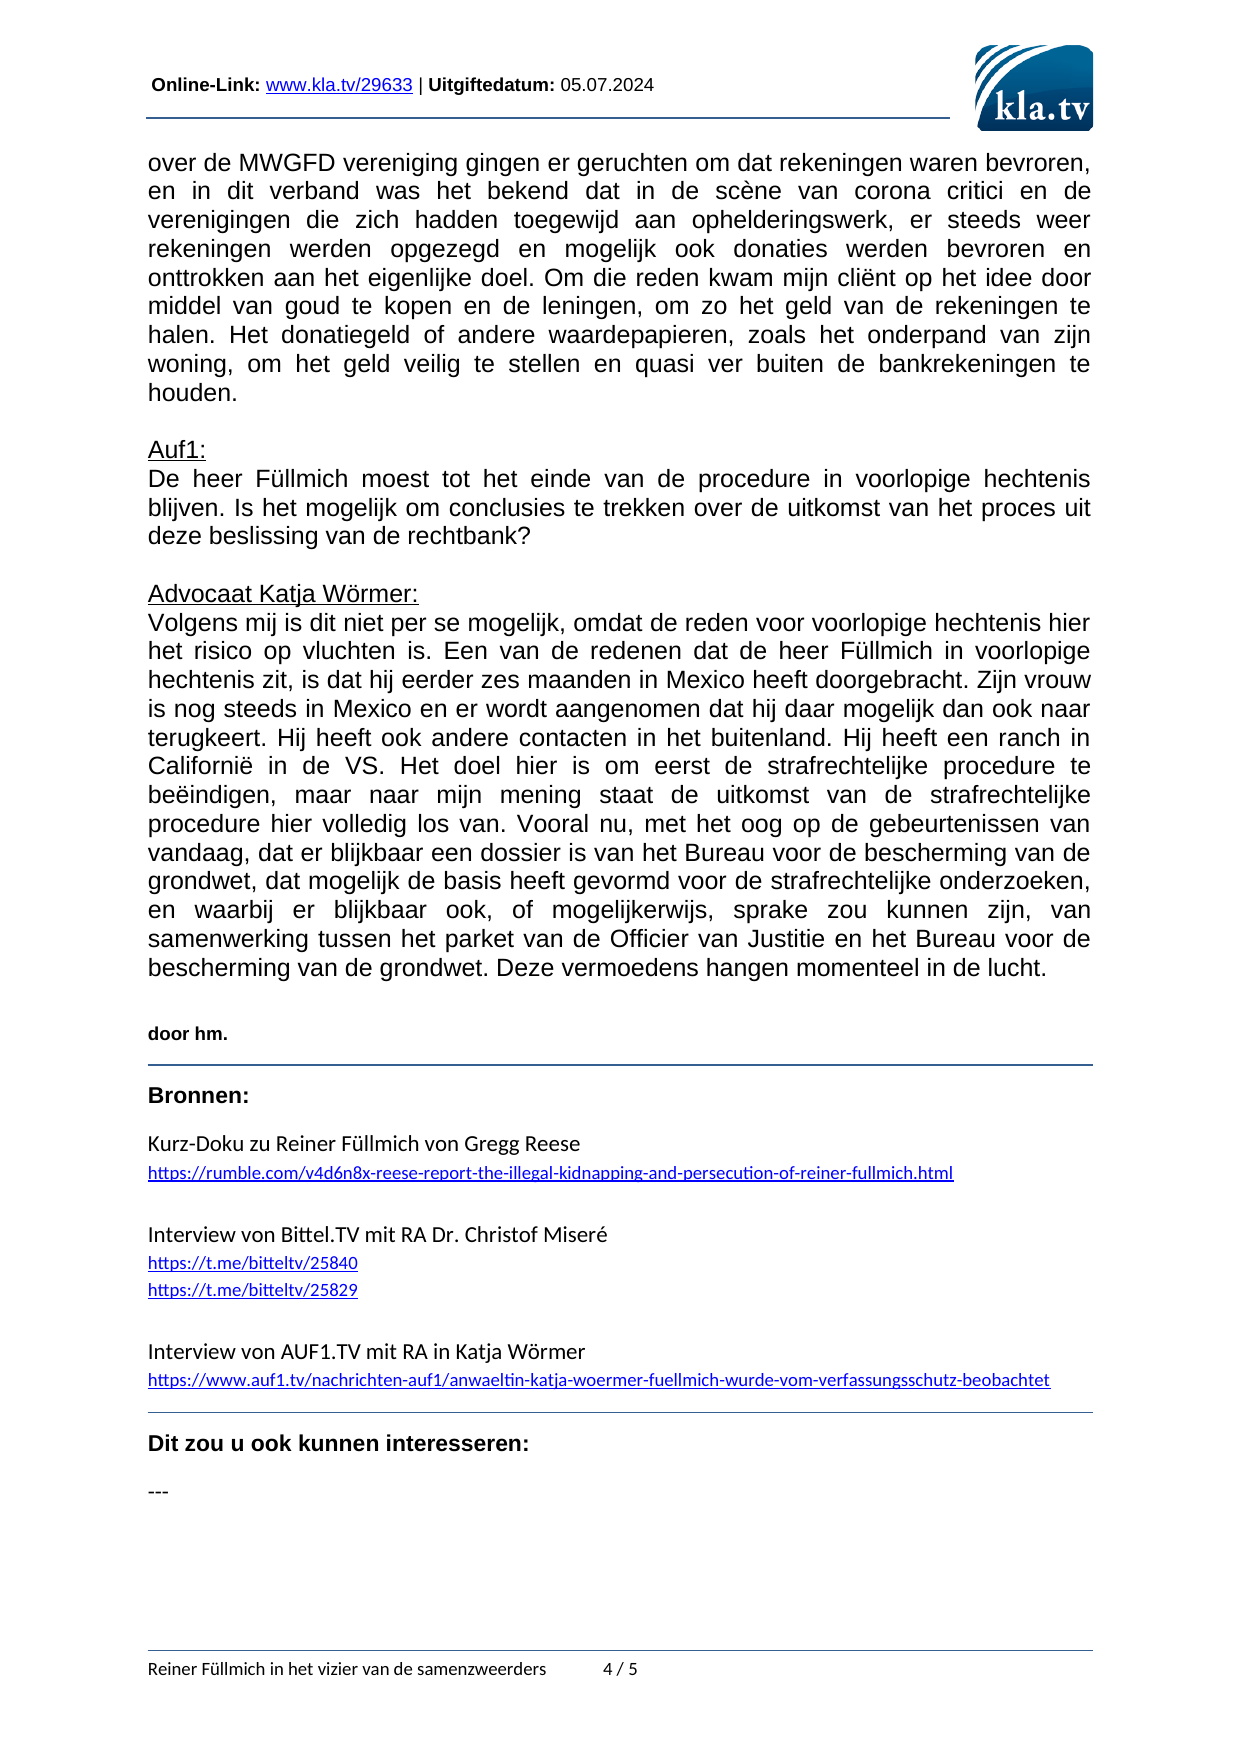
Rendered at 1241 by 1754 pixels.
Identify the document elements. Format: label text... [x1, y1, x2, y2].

text door hm. [148, 1023, 1093, 1044]
text Volgens mij is dit niet per se mogelijk, omdat de reden voor voorlopige hechtenis hier het risico op vluchten is. Een van de redenen dat de heer Füllmich in voorlopige hechtenis zit, is dat hij eerder zes maanden in Mexico heeft doorgebracht. Zijn vrouw is nog steeds in Mexico en er wordt aangenomen dat hij daar mogelijk dan ook naar terugkeert. Hij heeft ook andere contacten in het buitenland. Hij heeft een ranch in Californië in de VS. Het doel hier is om eerst de strafrechtelijke procedure te beëindigen, maar naar mijn mening staat de uitkomst van de strafrechtelijke procedure hier volledig los van. Vooral nu, met het oog op de gebeurtenissen van vandaag, dat er blijkbaar een dossier is van het Bureau voor de bescherming van de grondwet, dat mogelijk de basis heeft gevormd voor de strafrechtelijke onderzoeken, en waarbij er blijkbaar ook, of mogelijkerwijs, sprake zou kunnen zijn, van samenwerking tussen het parket van de Officier van Justitie en het Bureau voor de bescherming van de grondwet. Deze vermoedens hangen momenteel in de lucht. [148, 608, 1093, 981]
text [148, 148, 1093, 406]
text Dit zou u ook kunnen interesseren: [148, 1413, 1093, 1456]
text Bronnen: [148, 1066, 1093, 1109]
text --- [148, 1477, 1093, 1505]
text Auf1: [148, 435, 1093, 464]
text Kurz-Doku zu Reiner Füllmich von Gregg Reese https://rumble.com/v4d6n8x-reese-report-the-illegal-kidnapping-and-persecution-of-reiner-fullmich.html Interview von Bittel.TV mit RA Dr. Christof Miseré https://t.me/bitteltv/25840 https://t.me/bitteltv/25829 Interview von AUF1.TV mit RA in Katja Wörmer https://www.auf1.tv/nachrichten-auf1/anwaeltin-katja-woermer-fuellmich-wurde-vom-verfassungsschutz-beobachtet [148, 1129, 1093, 1392]
text Advocaat Katja Wörmer: [148, 579, 1093, 608]
text De heer Füllmich moest tot het einde van de procedure in voorlopige hechtenis blijven. Is het mogelijk om conclusies te trekken over de uitkomst van het proces uit deze beslissing van de rechtbank? [148, 464, 1093, 550]
